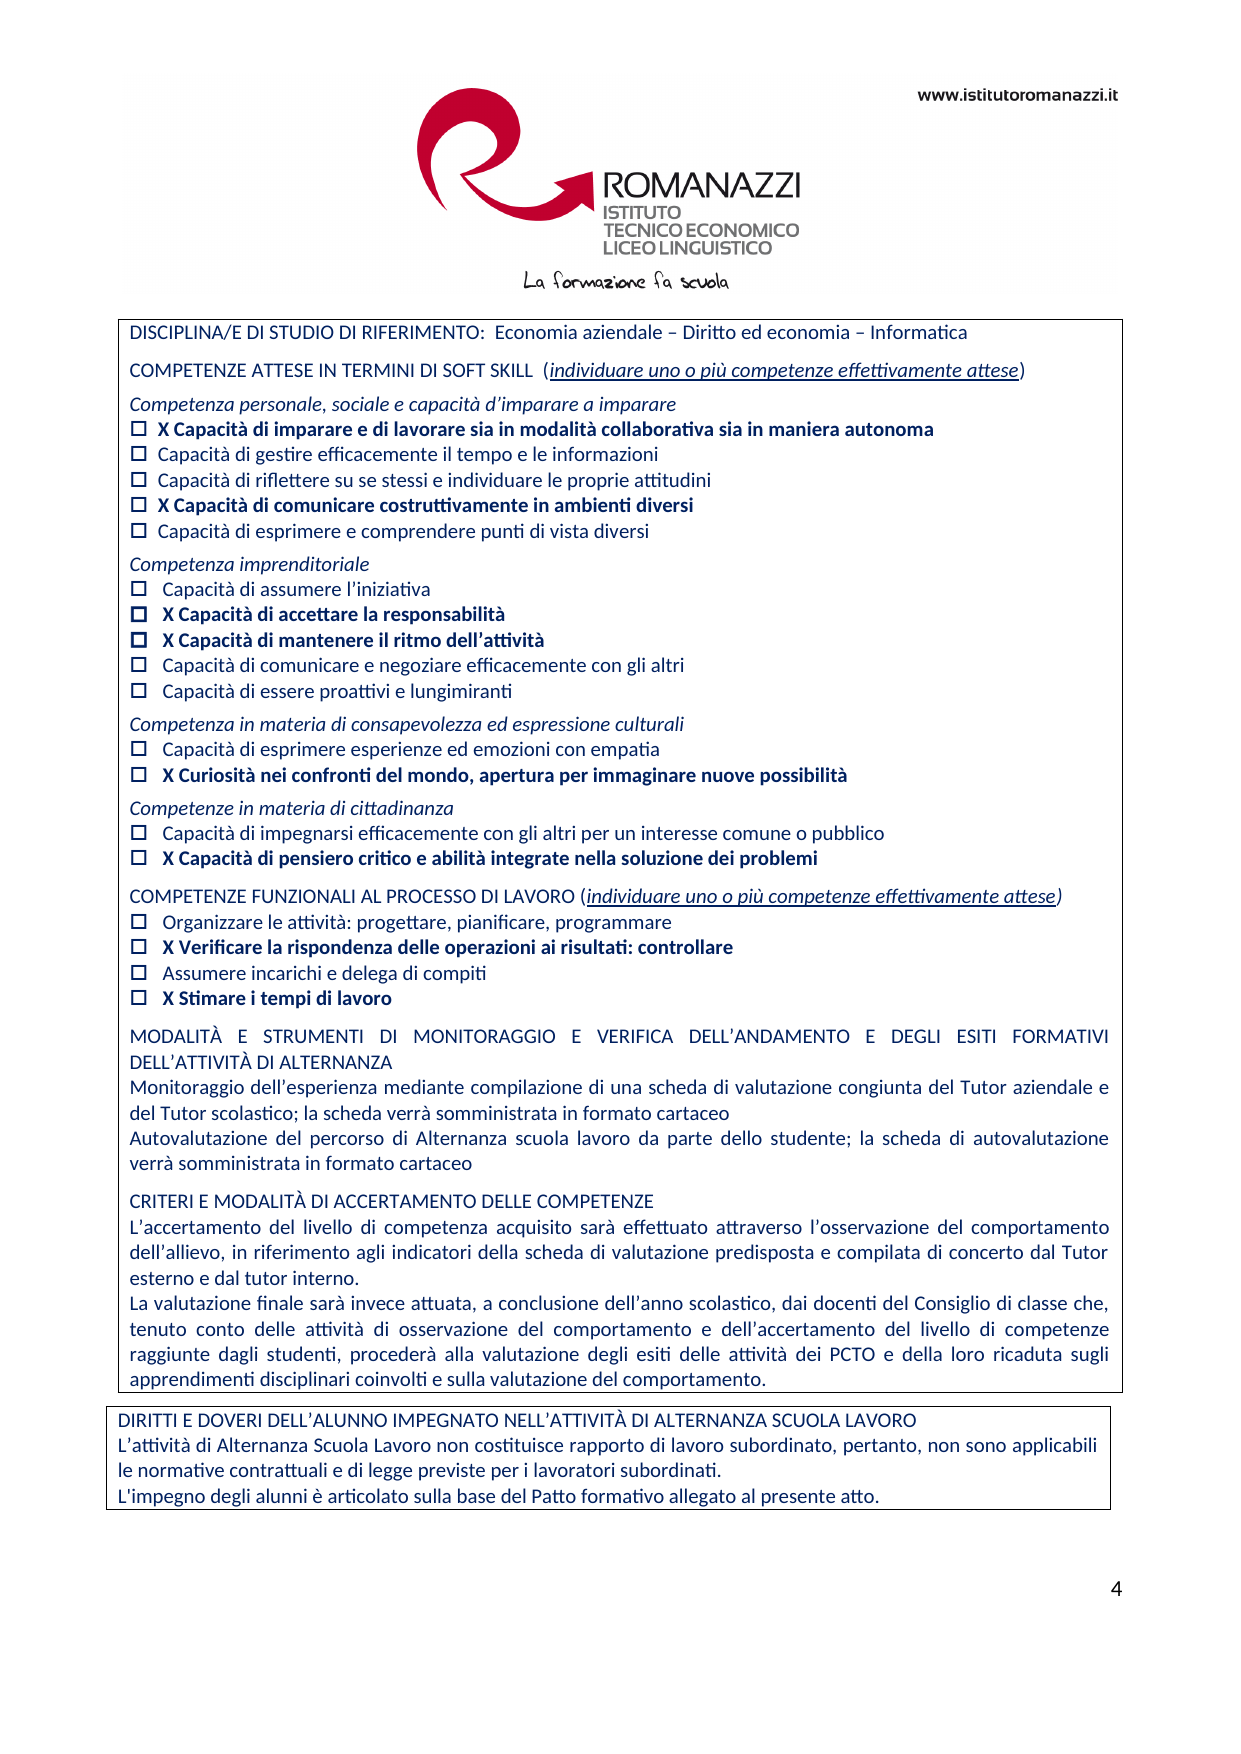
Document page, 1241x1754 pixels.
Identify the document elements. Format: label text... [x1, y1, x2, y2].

picture [122, 73, 1119, 294]
table_header DIRITTI E DOVERI DELL’ALUNNO IMPEGNATO NELL’ATTIVITÀ DI ALTERNANZA SCUOLA LAVORO L’attività di Alternanza Scuola Lavoro non costituisce rapporto di lavoro subordinato, pertanto, non sono applicabili le normative contrattuali e di legge previste per i lavoratori subordinati. L'impegno degli alunni è articolato sulla base del Patto formativo allegato al presente atto. [107, 1407, 1110, 1508]
